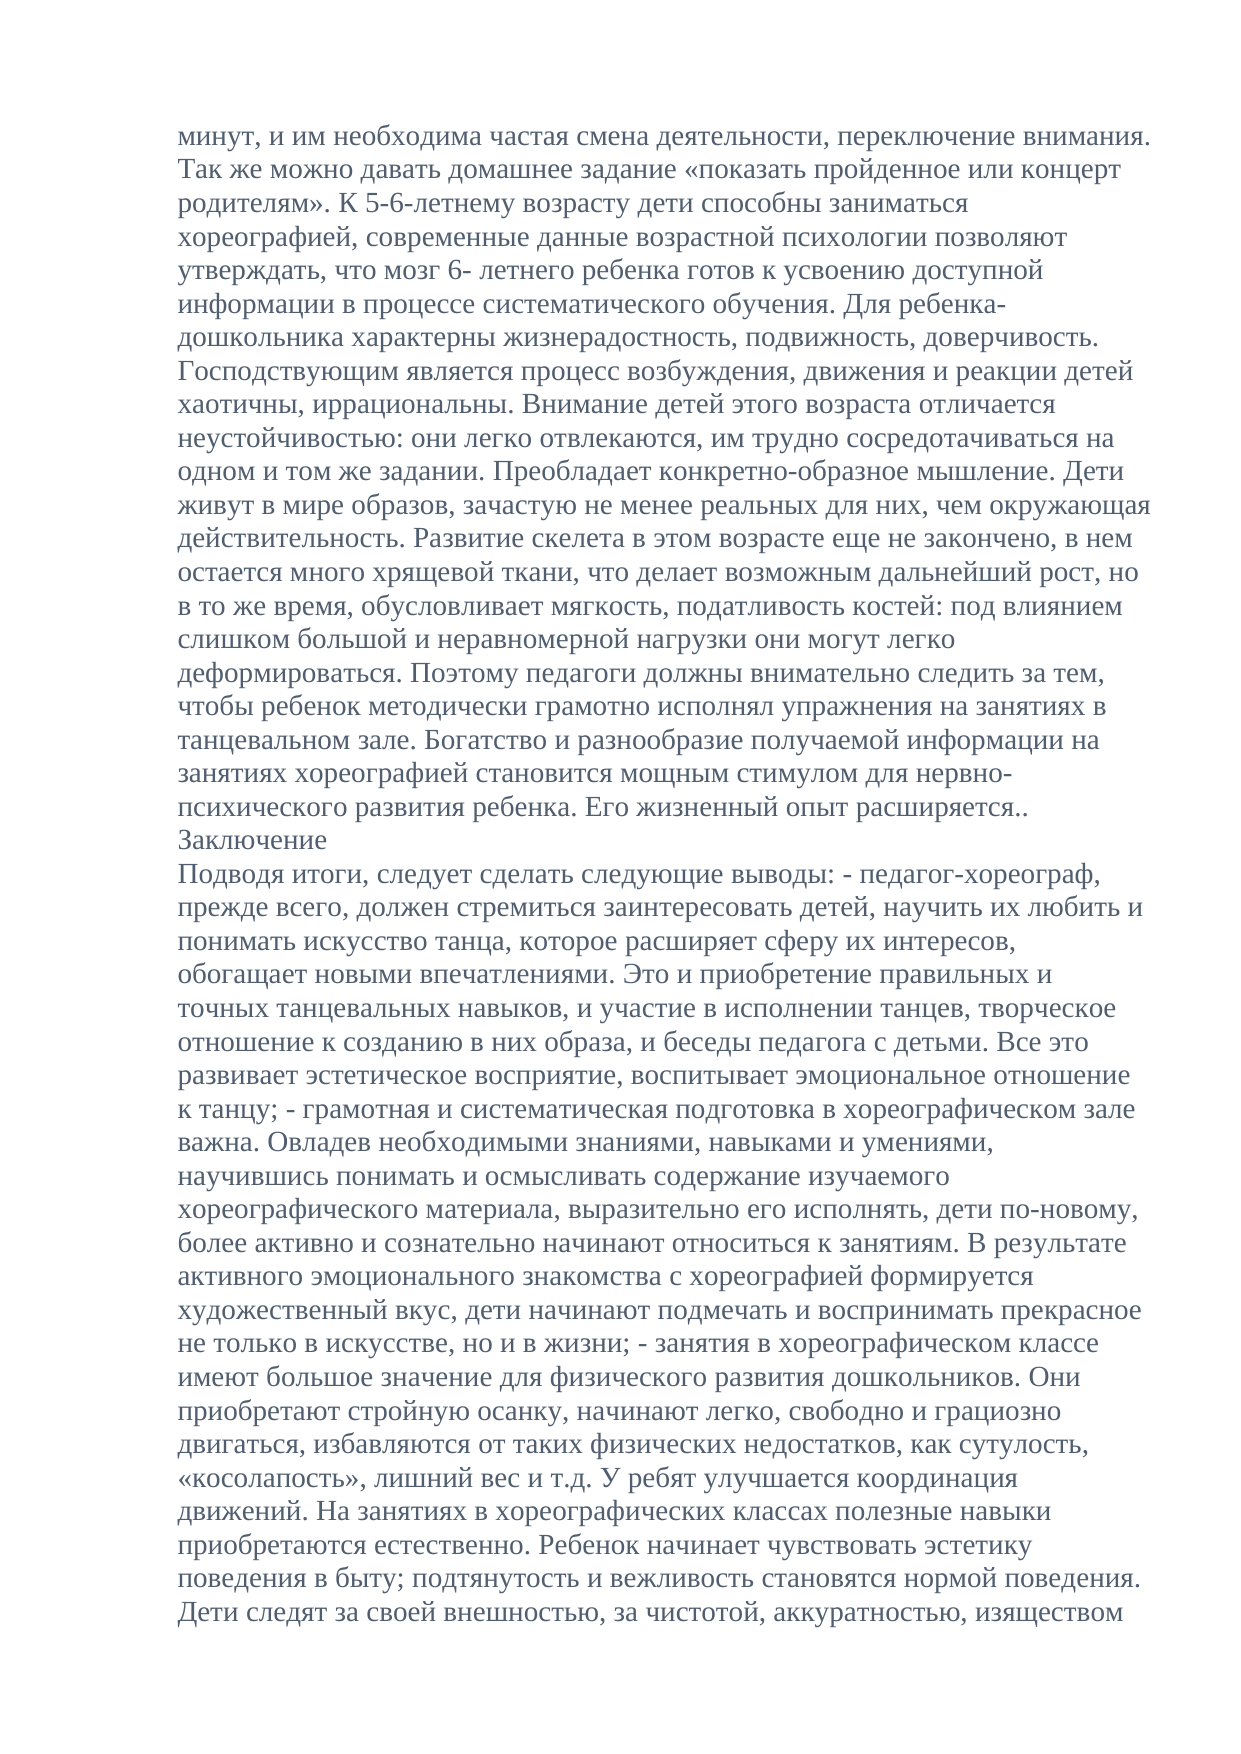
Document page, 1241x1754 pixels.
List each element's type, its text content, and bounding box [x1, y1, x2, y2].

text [177, 856, 1152, 1627]
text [177, 118, 1152, 822]
text Заключение [177, 822, 1152, 856]
